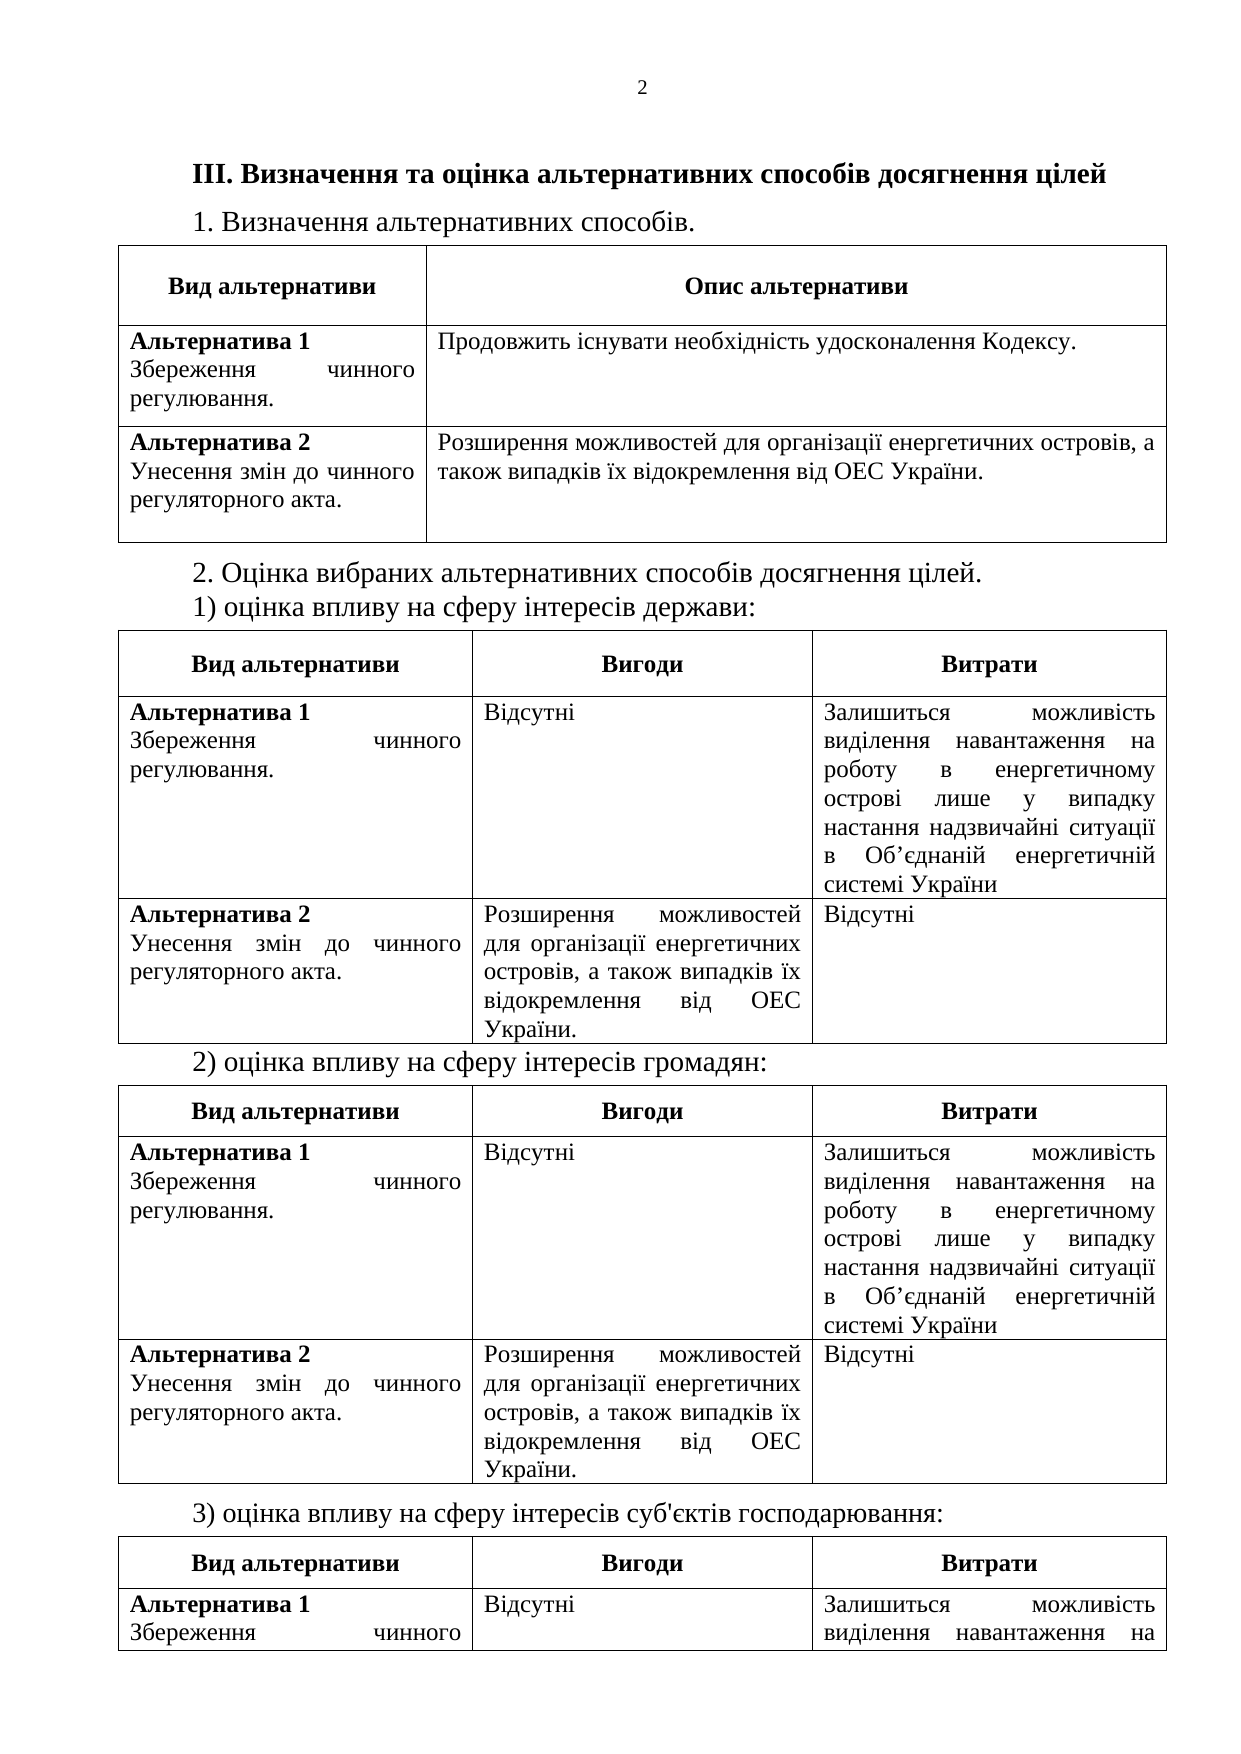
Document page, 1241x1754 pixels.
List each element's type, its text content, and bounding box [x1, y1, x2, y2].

table_header Вигоди [473, 631, 812, 696]
text 1. Визначення альтернативних способів. [118, 204, 1166, 238]
table_cell Альтернатива 2 Унесення змін до чинного регуляторного акта. [119, 427, 426, 542]
text 2) оцінка впливу на сферу інтересів громадян: [118, 1044, 1166, 1077]
table_cell Альтернатива 1 Збереження чинного регулювання. [119, 326, 426, 426]
table_cell Відсутні [473, 1137, 812, 1338]
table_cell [813, 1589, 1166, 1649]
table_cell Розширення можливостей для організації енергетичних островів, а також випадків їх відокремлення від ОЕС України. [473, 1340, 812, 1483]
table_header Вид альтернативи [119, 1086, 472, 1136]
table_cell Альтернатива 1 Збереження чинного регулювання. [119, 1137, 472, 1338]
table_cell Відсутні [813, 1340, 1166, 1483]
table_header Вигоди [473, 1086, 812, 1136]
table_cell Відсутні [473, 1589, 812, 1649]
table_header Витрати [813, 1086, 1166, 1136]
table_cell Альтернатива 1 Збереження чинного регулювання. [119, 697, 472, 898]
table_cell Альтернатива 2 Унесення змін до чинного регуляторного акта. [119, 1340, 472, 1483]
text 1) оцінка впливу на сферу інтересів держави: [118, 589, 1166, 622]
table_cell Продовжить існувати необхідність удосконалення Кодексу. [427, 326, 1166, 426]
table_header Опис альтернативи [427, 246, 1166, 325]
table_cell Відсутні [473, 697, 812, 898]
table_cell Розширення можливостей для організації енергетичних островів, а також випадків їх відокремлення від ОЕС України. [427, 427, 1166, 542]
text ІІІ. Визначення та оцінка альтернативних способів досягнення цілей [118, 157, 1166, 190]
table_cell Альтернатива 2 Унесення змін до чинного регуляторного акта. [119, 899, 472, 1043]
table_cell Відсутні [813, 899, 1166, 1043]
text 2. Оцінка вибраних альтернативних способів досягнення цілей. [118, 555, 1166, 589]
table_header Вигоди [473, 1537, 812, 1588]
table_header Вид альтернативи [119, 631, 472, 696]
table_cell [119, 1589, 472, 1649]
table_header Вид альтернативи [119, 246, 426, 325]
table_header Вид альтернативи [119, 1537, 472, 1588]
table_header Витрати [813, 631, 1166, 696]
table_cell Розширення можливостей для організації енергетичних островів, а також випадків їх відокремлення від ОЕС України. [473, 899, 812, 1043]
table_header Витрати [813, 1537, 1166, 1588]
text 3) оцінка впливу на сферу інтересів суб'єктів господарювання: [118, 1496, 1166, 1529]
